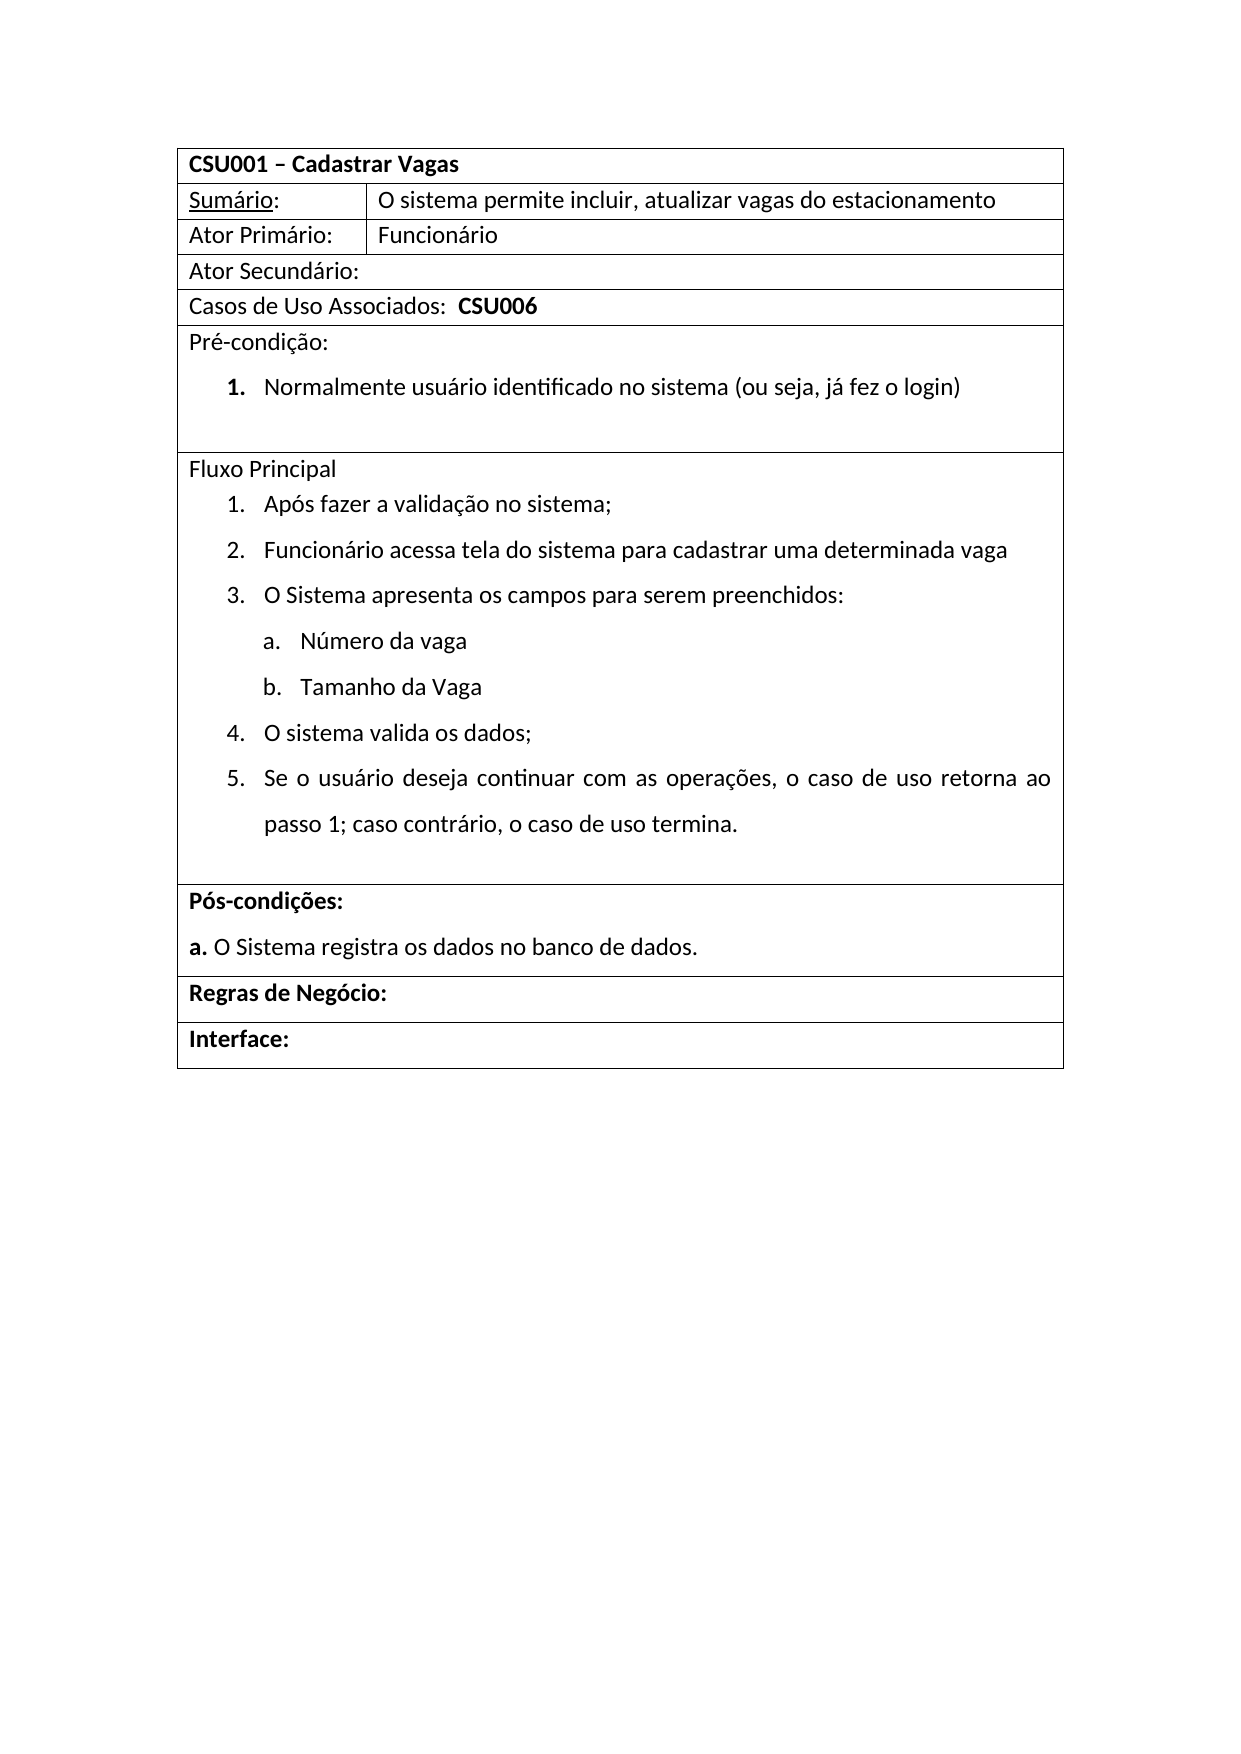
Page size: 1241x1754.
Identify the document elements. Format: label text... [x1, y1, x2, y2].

table_cell Casos de Uso Associados: CSU006 [178, 290, 1063, 325]
table_cell Pós-condições: a. O Sistema registra os dados no banco de dados. [178, 885, 1063, 976]
table_cell Pré-condição: Normalmente usuário identificado no sistema (ou seja, já fez o login) [178, 326, 1063, 452]
table_cell Interface: [178, 1023, 1063, 1068]
table_cell Sumário: [178, 184, 366, 218]
table_cell Ator Secundário: [178, 255, 1063, 289]
table_cell Funcionário [367, 220, 1063, 254]
table_header CSU001 – Cadastrar Vagas [178, 149, 1063, 183]
table_cell O sistema permite incluir, atualizar vagas do estacionamento [367, 184, 1063, 218]
table_cell Regras de Negócio: [178, 977, 1063, 1022]
table_cell Ator Primário: [178, 220, 366, 254]
table_cell Fluxo Principal Após fazer a validação no sistema; Funcionário acessa tela do sistema para cadastrar uma determinada vaga O Sistema apresenta os campos para serem preenchidos: Número da vaga Tamanho da Vaga O sistema valida os dados; Se o usuário deseja continuar com as operações, o caso de uso retorna ao passo 1; caso contrário, o caso de uso termina. [178, 453, 1063, 884]
